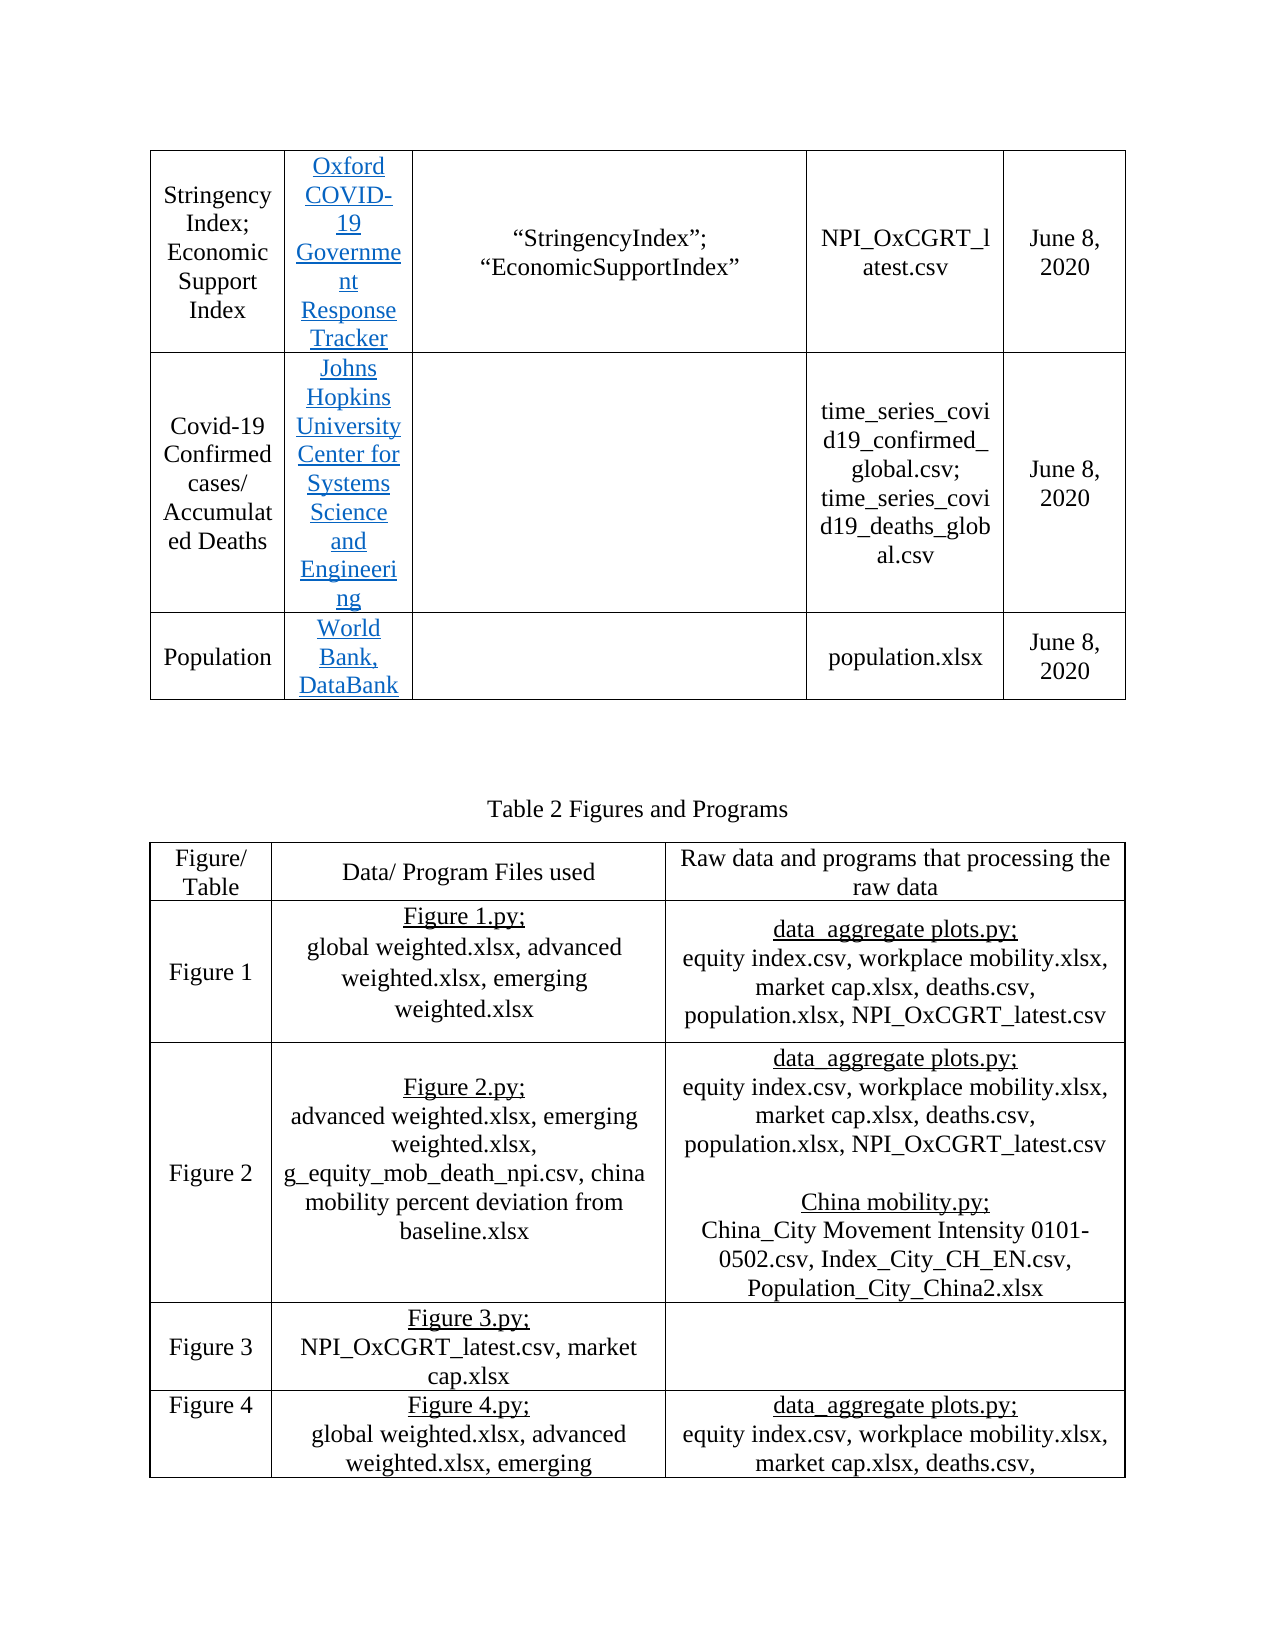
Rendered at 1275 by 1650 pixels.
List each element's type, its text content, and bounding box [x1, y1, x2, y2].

text Table 2 Figures and Programs [150, 794, 1125, 823]
table_cell Figure 2.py; advanced weighted.xlsx, emerging weighted.xlsx, g_equity_mob_death_npi.csv, china mobility percent deviation from baseline.xlsx [272, 1043, 665, 1302]
table_cell Figure 4 [151, 1391, 271, 1477]
table_cell NPI_OxCGRT_latest.csv [807, 151, 1003, 352]
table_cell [666, 1391, 1124, 1477]
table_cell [272, 1391, 665, 1477]
table_cell Figure 1.py; global weighted.xlsx, advanced weighted.xlsx, emerging weighted.xlsx [272, 901, 665, 1042]
table_cell June 8, 2020 [1004, 151, 1125, 352]
table_cell Population [151, 613, 284, 699]
table_header Figure/ Table [151, 843, 271, 900]
table_header Raw data and programs that processing the raw data [666, 843, 1124, 900]
table_cell Covid-19 Confirmed cases/ Accumulated Deaths [151, 353, 284, 612]
table_cell World Bank, DataBank [285, 613, 412, 699]
table_cell population.xlsx [807, 613, 1003, 699]
table_cell Oxford COVID-19 Government Response Tracker [285, 151, 412, 352]
table_cell Figure 3.py; NPI_OxCGRT_latest.csv, market cap.xlsx [272, 1303, 665, 1389]
table_cell Figure 2 [151, 1043, 271, 1302]
table_header Data/ Program Files used [272, 843, 665, 900]
table_cell Figure 3 [151, 1303, 271, 1389]
table_cell [413, 613, 806, 699]
table_cell June 8, 2020 [1004, 353, 1125, 612]
table_cell “StringencyIndex”; “EconomicSupportIndex” [413, 151, 806, 352]
table_cell June 8, 2020 [1004, 613, 1125, 699]
table_cell Stringency Index; Economic Support Index [151, 151, 284, 352]
table_cell Figure 1 [151, 901, 271, 1042]
table_cell data_aggregate plots.py; equity index.csv, workplace mobility.xlsx, market cap.xlsx, deaths.csv, population.xlsx, NPI_OxCGRT_latest.csv [666, 901, 1124, 1042]
table_cell data_aggregate plots.py; equity index.csv, workplace mobility.xlsx, market cap.xlsx, deaths.csv, population.xlsx, NPI_OxCGRT_latest.csv China mobility.py; China_City Movement Intensity 0101-0502.csv, Index_City_CH_EN.csv, Population_City_China2.xlsx [666, 1043, 1124, 1302]
table_cell [413, 353, 806, 612]
table_cell time_series_covid19_confirmed_global.csv; time_series_covid19_deaths_global.csv [807, 353, 1003, 612]
table_cell [666, 1303, 1124, 1389]
table_cell Johns Hopkins University Center for Systems Science and Engineering [285, 353, 412, 612]
